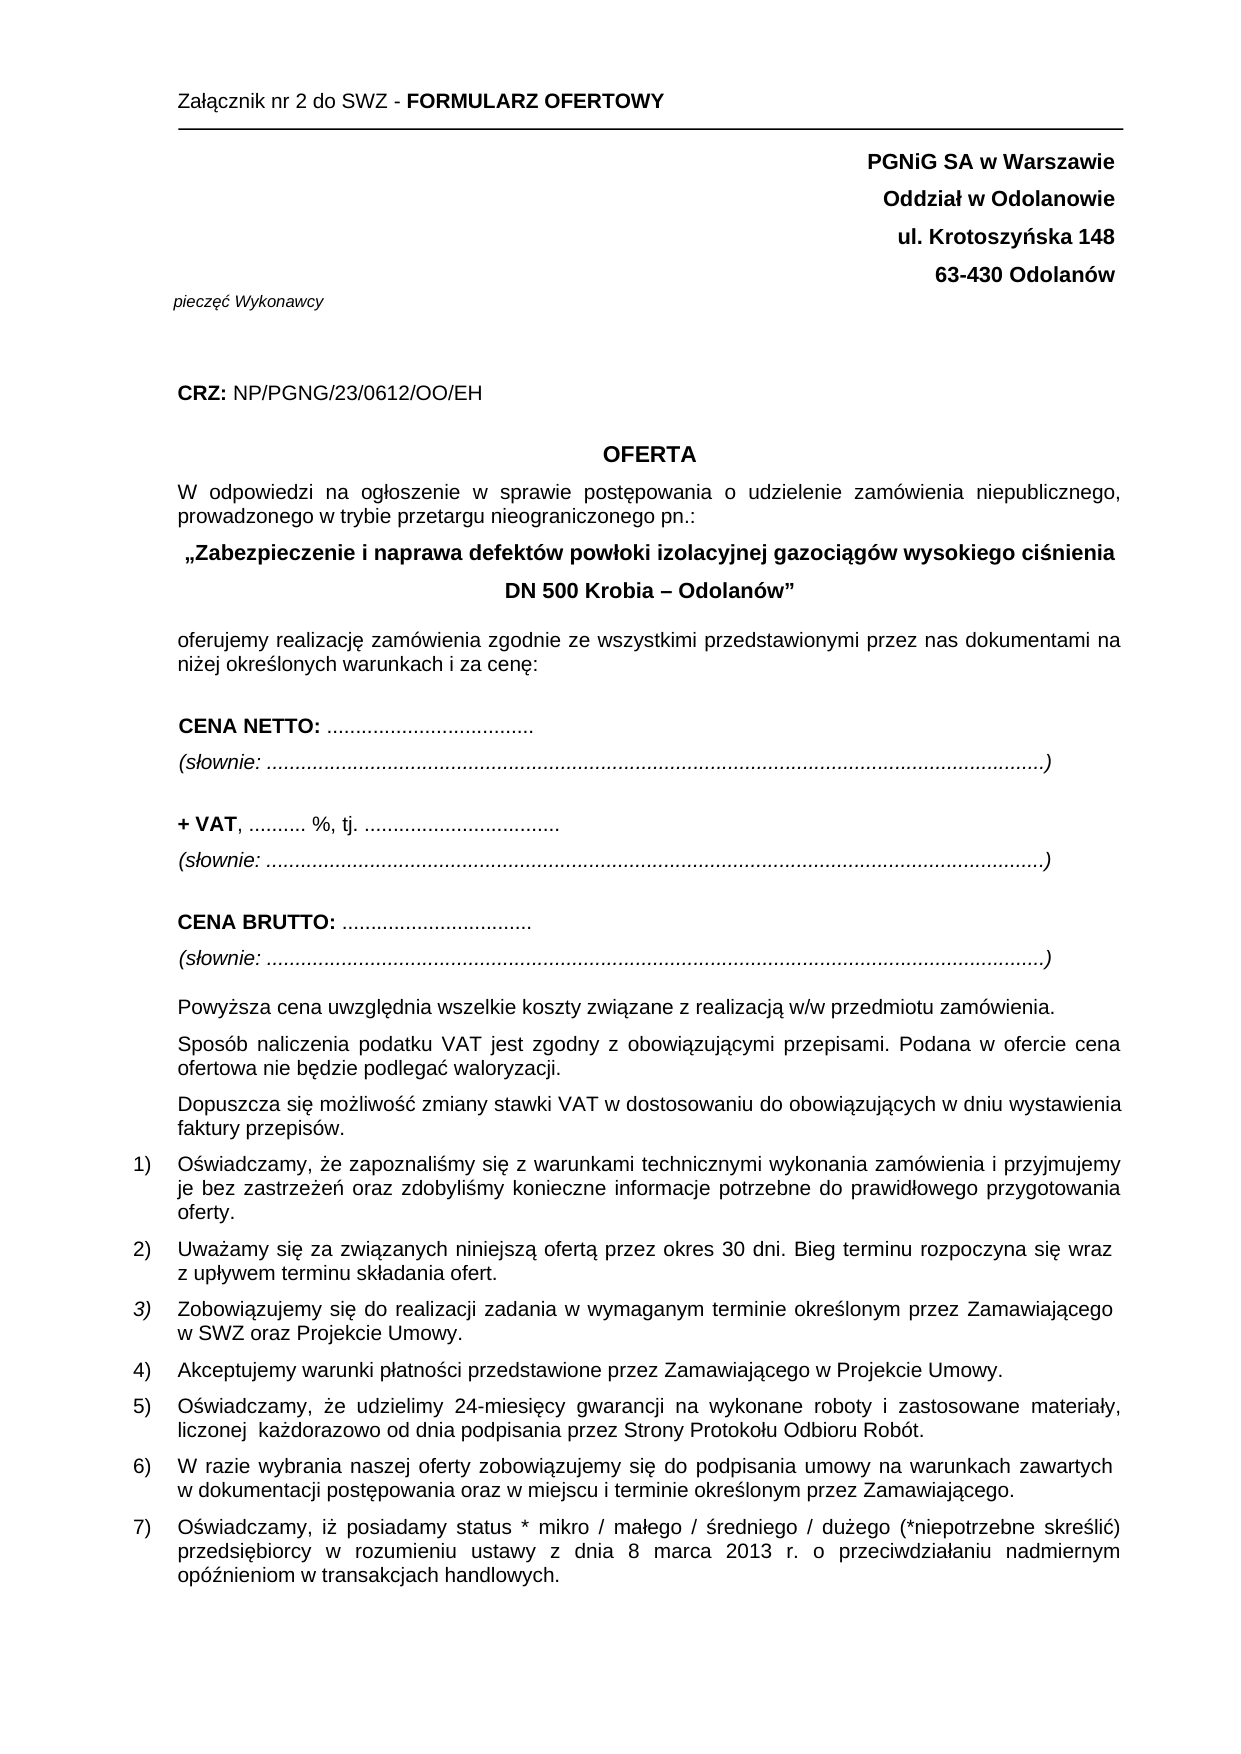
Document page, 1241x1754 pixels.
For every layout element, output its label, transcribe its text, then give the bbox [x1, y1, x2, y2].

table_header PGNiG SA w Warszawie Oddział w Odolanowie ul. Krotoszyńska 148 63-430 Odolanów [665, 149, 1122, 357]
text + VAT, .......... %, tj. .................................. [177, 812, 1122, 836]
text „Zabezpieczenie i naprawa defektów powłoki izolacyjnej gazociągów wysokiego ciśnienia DN 500 Krobia – Odolanów” [177, 540, 1122, 603]
text Dopuszcza się możliwość zmiany stawki VAT w dostosowaniu do obowiązujących w dniu wystawienia faktury przepisów. [177, 1092, 1122, 1140]
text Załącznik nr 2 do SWZ - FORMULARZ OFERTOWY [177, 89, 1122, 113]
list Uważamy się za związanych niniejszą ofertą przez okres 30 dni. Bieg terminu rozpoczyna się wraz z upływem terminu składania ofert. [133, 1237, 1122, 1284]
list Akceptujemy warunki płatności przedstawione przez Zamawiającego w Projekcie Umowy. [133, 1357, 1122, 1381]
list Zobowiązujemy się do realizacji zadania w wymaganym terminie określonym przez Zamawiającego w SWZ oraz Projekcie Umowy. [133, 1297, 1122, 1345]
text OFERTA [177, 441, 1122, 467]
list Oświadczamy, iż posiadamy status * mikro / małego / średniego / dużego (*niepotrzebne skreślić) przedsiębiorcy w rozumieniu ustawy z dnia 8 marca 2013 r. o przeciwdziałaniu nadmiernym opóźnieniom w transakcjach handlowych. [133, 1515, 1122, 1587]
list Oświadczamy, że udzielimy 24-miesięcy gwarancji na wykonane roboty i zastosowane materiały, liczonej każdorazowo od dnia podpisania przez Strony Protokołu Odbioru Robót. [133, 1394, 1122, 1442]
text CENA brutto: ................................. [177, 909, 1122, 933]
text oferujemy realizację zamówienia zgodnie ze wszystkimi przedstawionymi przez nas dokumentami na niżej określonych warunkach i za cenę: [177, 628, 1122, 676]
table_header pieczęć Wykonawcy [166, 149, 665, 357]
list W razie wybrania naszej oferty zobowiązujemy się do podpisania umowy na warunkach zawartych w dokumentacji postępowania oraz w miejscu i terminie określonym przez Zamawiającego. [133, 1454, 1122, 1502]
text Powyższa cena uwzględnia wszelkie koszty związane z realizacją w/w przedmiotu zamówienia. [177, 995, 1122, 1019]
text (słownie: .......................................................................................................................................) [179, 946, 1122, 970]
text Sposób naliczenia podatku VAT jest zgodny z obowiązującymi przepisami. Podana w ofercie cena ofertowa nie będzie podlegać waloryzacji. [177, 1031, 1122, 1079]
text CENA netto: .................................... [178, 714, 1122, 738]
list Oświadczamy, że zapoznaliśmy się z warunkami technicznymi wykonania zamówienia i przyjmujemy je bez zastrzeżeń oraz zdobyliśmy konieczne informacje potrzebne do prawidłowego przygotowania oferty. [133, 1152, 1122, 1224]
text CRZ: NP/PGNG/23/0612/OO/EH [177, 381, 1122, 405]
text (słownie: .......................................................................................................................................) [178, 848, 1122, 872]
text (słownie: .......................................................................................................................................) [179, 750, 1122, 774]
text W odpowiedzi na ogłoszenie w sprawie postępowania o udzielenie zamówienia niepublicznego, prowadzonego w trybie przetargu nieograniczonego pn.: [177, 480, 1122, 528]
